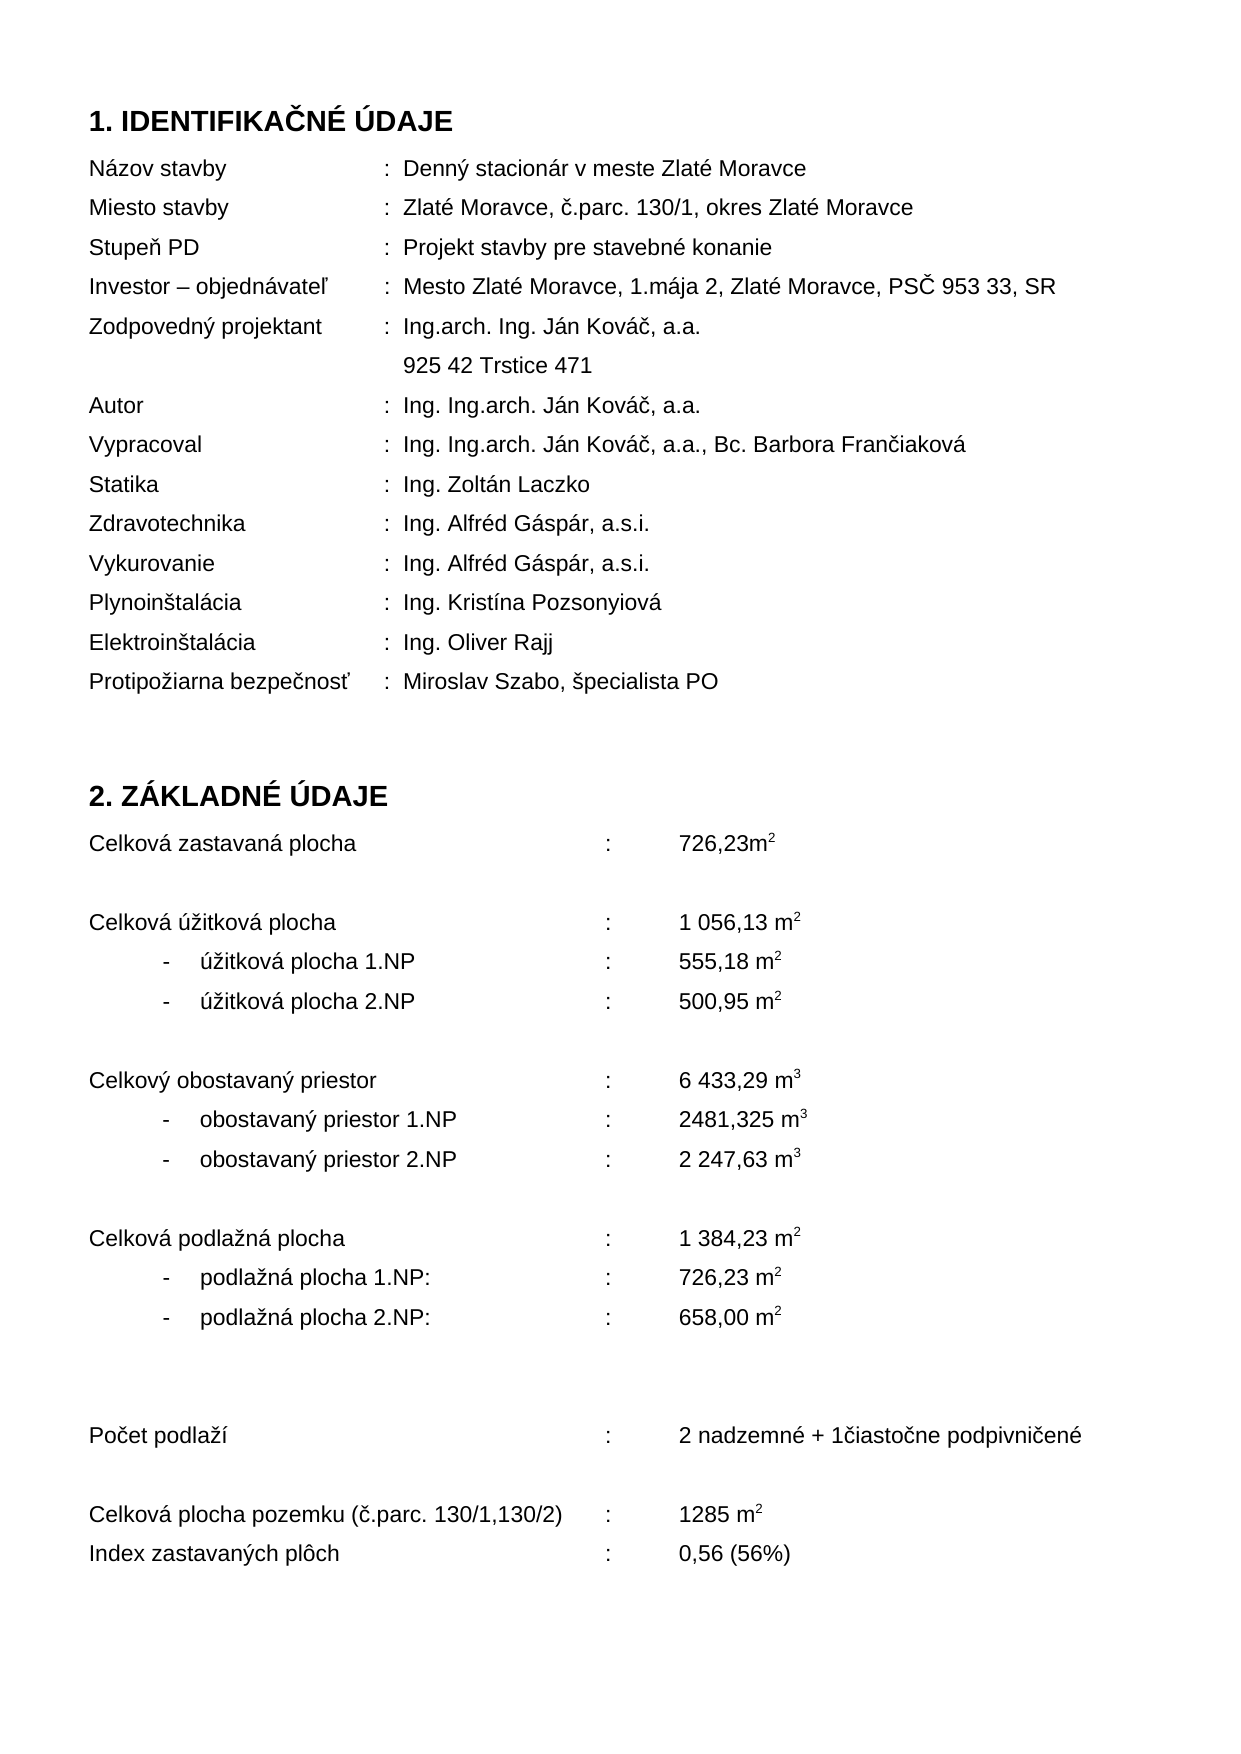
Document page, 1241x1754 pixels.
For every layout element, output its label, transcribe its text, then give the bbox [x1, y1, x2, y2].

text Celkový obostavaný priestor : 6 433,29 m3 [89, 1067, 1152, 1093]
text Zodpovedný projektant : Ing.arch. Ing. Ján Kováč, a.a. [89, 313, 1152, 339]
list obostavaný priestor 2.NP : 2 247,63 m3 [162, 1146, 1152, 1172]
text Vypracoval : Ing. Ing.arch. Ján Kováč, a.a., Bc. Barbora Frančiaková [89, 431, 1152, 457]
list úžitková plocha 2.NP : 500,95 m2 [162, 988, 1152, 1014]
text Index zastavaných plôch : 0,56 (56%) [89, 1540, 1152, 1567]
text Vykurovanie : Ing. Alfréd Gáspár, a.s.i. [89, 549, 1152, 576]
text Miesto stavby : Zlaté Moravce, č.parc. 130/1, okres Zlaté Moravce [89, 194, 1152, 221]
text Plynoinštalácia : Ing. Kristína Pozsonyiová [89, 589, 1152, 615]
list podlažná plocha 2.NP: : 658,00 m2 [162, 1303, 1152, 1330]
list podlažná plocha 1.NP: : 726,23 m2 [162, 1264, 1152, 1290]
text Názov stavby : Denný stacionár v meste Zlaté Moravce [89, 155, 1152, 181]
text Celková podlažná plocha : 1 384,23 m2 [89, 1224, 1152, 1251]
text Zdravotechnika : Ing. Alfréd Gáspár, a.s.i. [89, 510, 1152, 536]
text 1. Identifikačné údaje [89, 104, 1152, 138]
text Investor – objednávateľ : Mesto Zlaté Moravce, 1.mája 2, Zlaté Moravce, PSČ 953 33, SR [89, 273, 1152, 299]
text Celková plocha pozemku (č.parc. 130/1,130/2) : 1285 m2 [89, 1501, 1152, 1527]
text Stupeň PD : Projekt stavby pre stavebné konanie [89, 234, 1152, 260]
text Elektroinštalácia : Ing. Oliver Rajj [89, 628, 1152, 655]
text Počet podlaží : 2 nadzemné + 1čiastočne podpivničené [89, 1422, 1152, 1448]
text Autor : Ing. Ing.arch. Ján Kováč, a.a. [89, 392, 1152, 418]
text Protipožiarna bezpečnosť : Miroslav Szabo, špecialista PO [89, 668, 1152, 694]
list úžitková plocha 1.NP : 555,18 m2 [162, 948, 1152, 974]
text 925 42 Trstice 471 [89, 352, 1152, 378]
text Celková zastavaná plocha : 726,23m2 [89, 830, 1152, 856]
text 2. Základné údaje [89, 779, 1152, 813]
text Statika : Ing. Zoltán Laczko [89, 471, 1152, 497]
text Celková úžitková plocha : 1 056,13 m2 [89, 909, 1152, 935]
list obostavaný priestor 1.NP : 2481,325 m3 [162, 1106, 1152, 1132]
